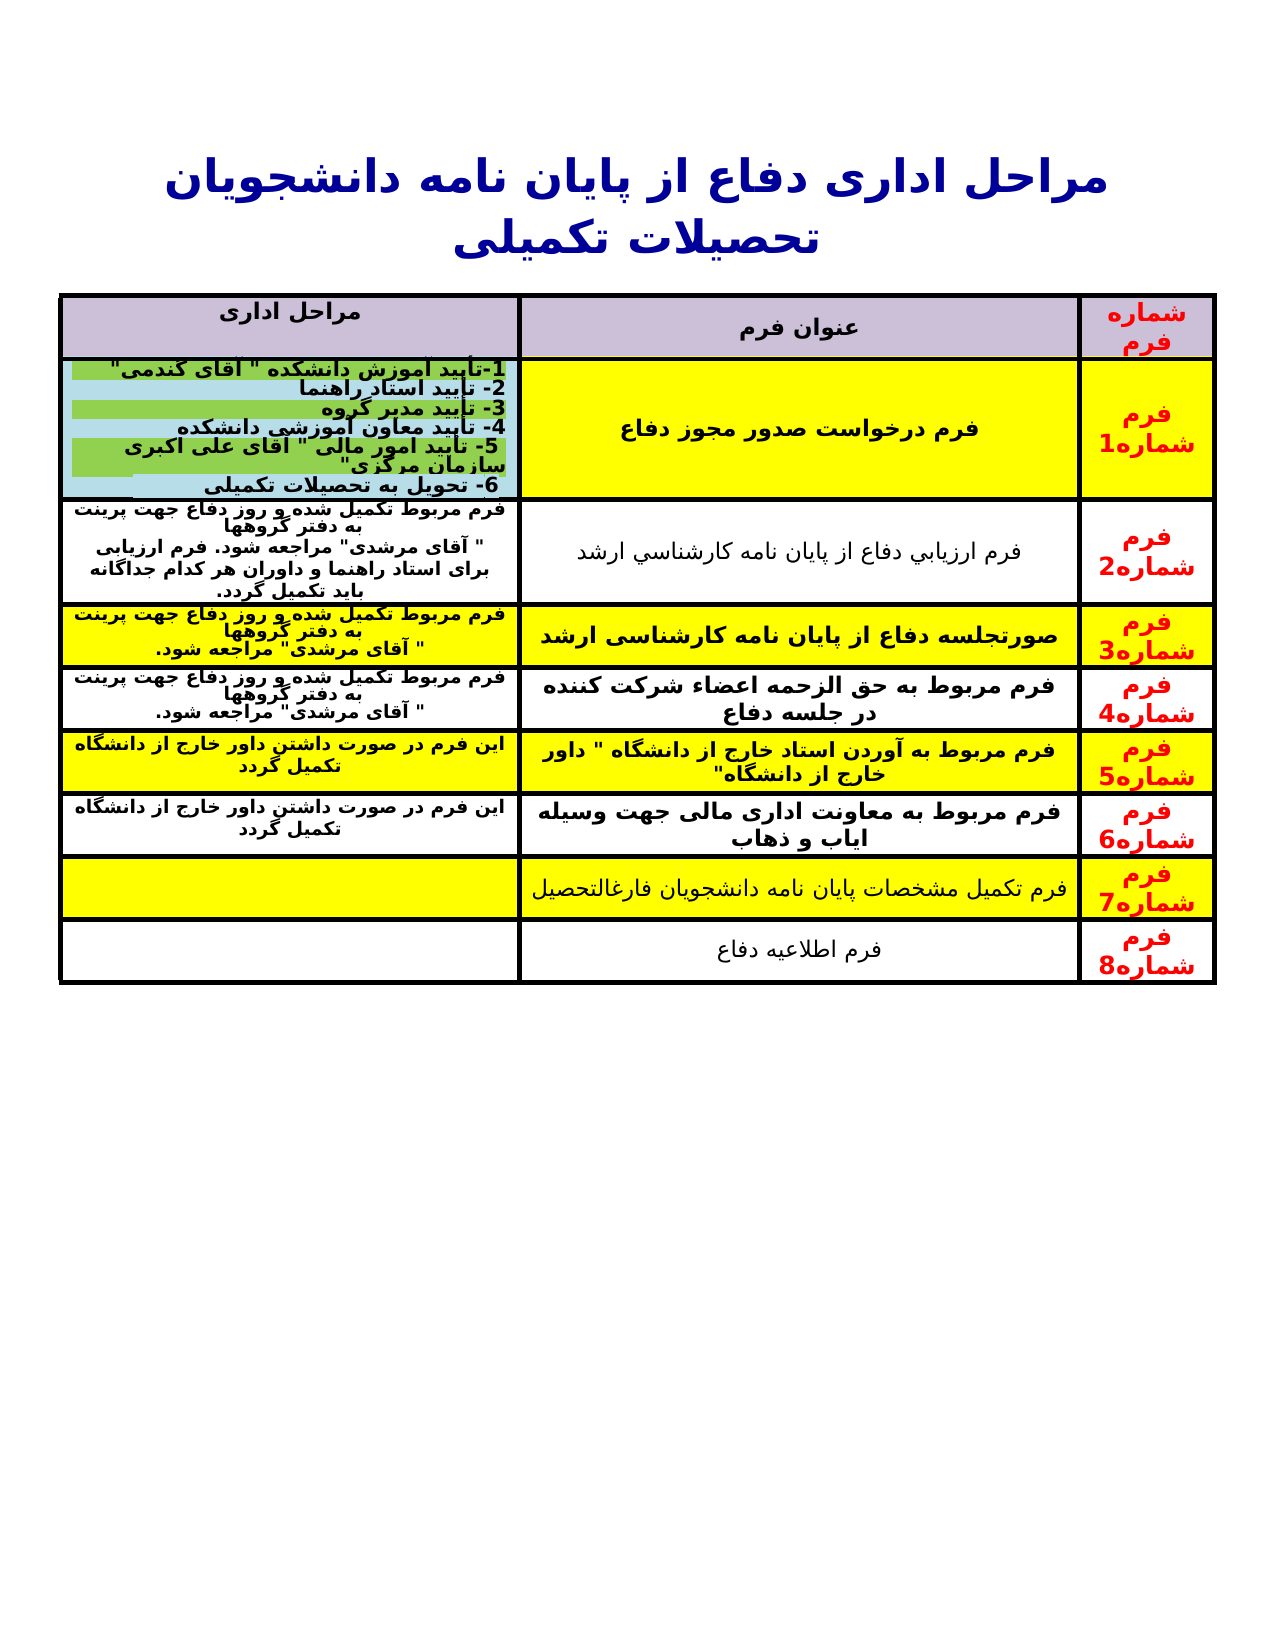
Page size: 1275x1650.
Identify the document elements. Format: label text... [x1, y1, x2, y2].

table_header شماره فرم [1082, 298, 1212, 356]
table_cell فرم ارزيابي دفاع از پایان نامه كارشناسي ارشد [522, 502, 1077, 602]
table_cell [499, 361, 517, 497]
table_header عنوان فرم [522, 298, 1077, 356]
table_cell فرم شماره5 [1082, 733, 1212, 791]
table_header مراحل اداری [63, 298, 517, 356]
table_cell فرم مربوط به معاونت اداری مالی جهت وسیله ایاب و ذهاب [522, 796, 1077, 854]
table_cell فرم مربوط تکمیل شده و روز دفاع جهت پرینت به دفتر گروهها " آقای مرشدی" مراجعه شود. فرم ارزیابی برای استاد راهنما و داوران هر کدام جداگانه باید تکمیل گردد. [63, 502, 517, 602]
table_cell فرم شماره8 [1082, 922, 1212, 980]
table_cell این فرم در صورت داشتن داور خارج از دانشگاه تکمیل گردد [63, 733, 517, 791]
table_cell [63, 859, 517, 917]
table_cell فرم مربوط به آوردن استاد خارج از دانشگاه " داور خارج از دانشگاه" [522, 733, 1077, 791]
text مراحل اداری دفاع از پایان نامه دانشجویان تحصیلات تکمیلی [150, 150, 1125, 264]
table_cell صورتجلسه دفاع از پایان نامه کارشناسی ارشد [522, 607, 1077, 665]
table_cell فرم شماره4 [1082, 670, 1212, 728]
table_cell این فرم در صورت داشتن داور خارج از دانشگاه تکمیل گردد [63, 796, 517, 854]
table_cell فرم شماره6 [1082, 796, 1212, 854]
table_cell فرم تکميل مشخصات پایان ‎نامه دانشجويان فارغ‎التحصيل [522, 859, 1077, 917]
table_cell [63, 922, 517, 980]
table_cell فرم مربوط تکمیل شده و روز دفاع جهت پرینت به دفتر گروهها " آقای مرشدی" مراجعه شود. [63, 607, 517, 665]
table_cell فرم شماره3 [1082, 607, 1212, 665]
table_cell فرم مربوط تکمیل شده و روز دفاع جهت پرینت به دفتر گروهها " آقای مرشدی" مراجعه شود. [63, 670, 517, 728]
table_cell فرم شماره2 [1082, 502, 1212, 602]
table_cell فرم مربوط به حق الزحمه اعضاء شرکت کننده در جلسه دفاع [522, 670, 1077, 728]
table_cell فرم شماره1 [1082, 361, 1212, 497]
table_cell فرم اطلاعیه دفاع [522, 922, 1077, 980]
table_cell فرم درخواست صدور مجوز دفاع [522, 361, 1077, 497]
table_cell فرم شماره7 [1082, 859, 1212, 917]
